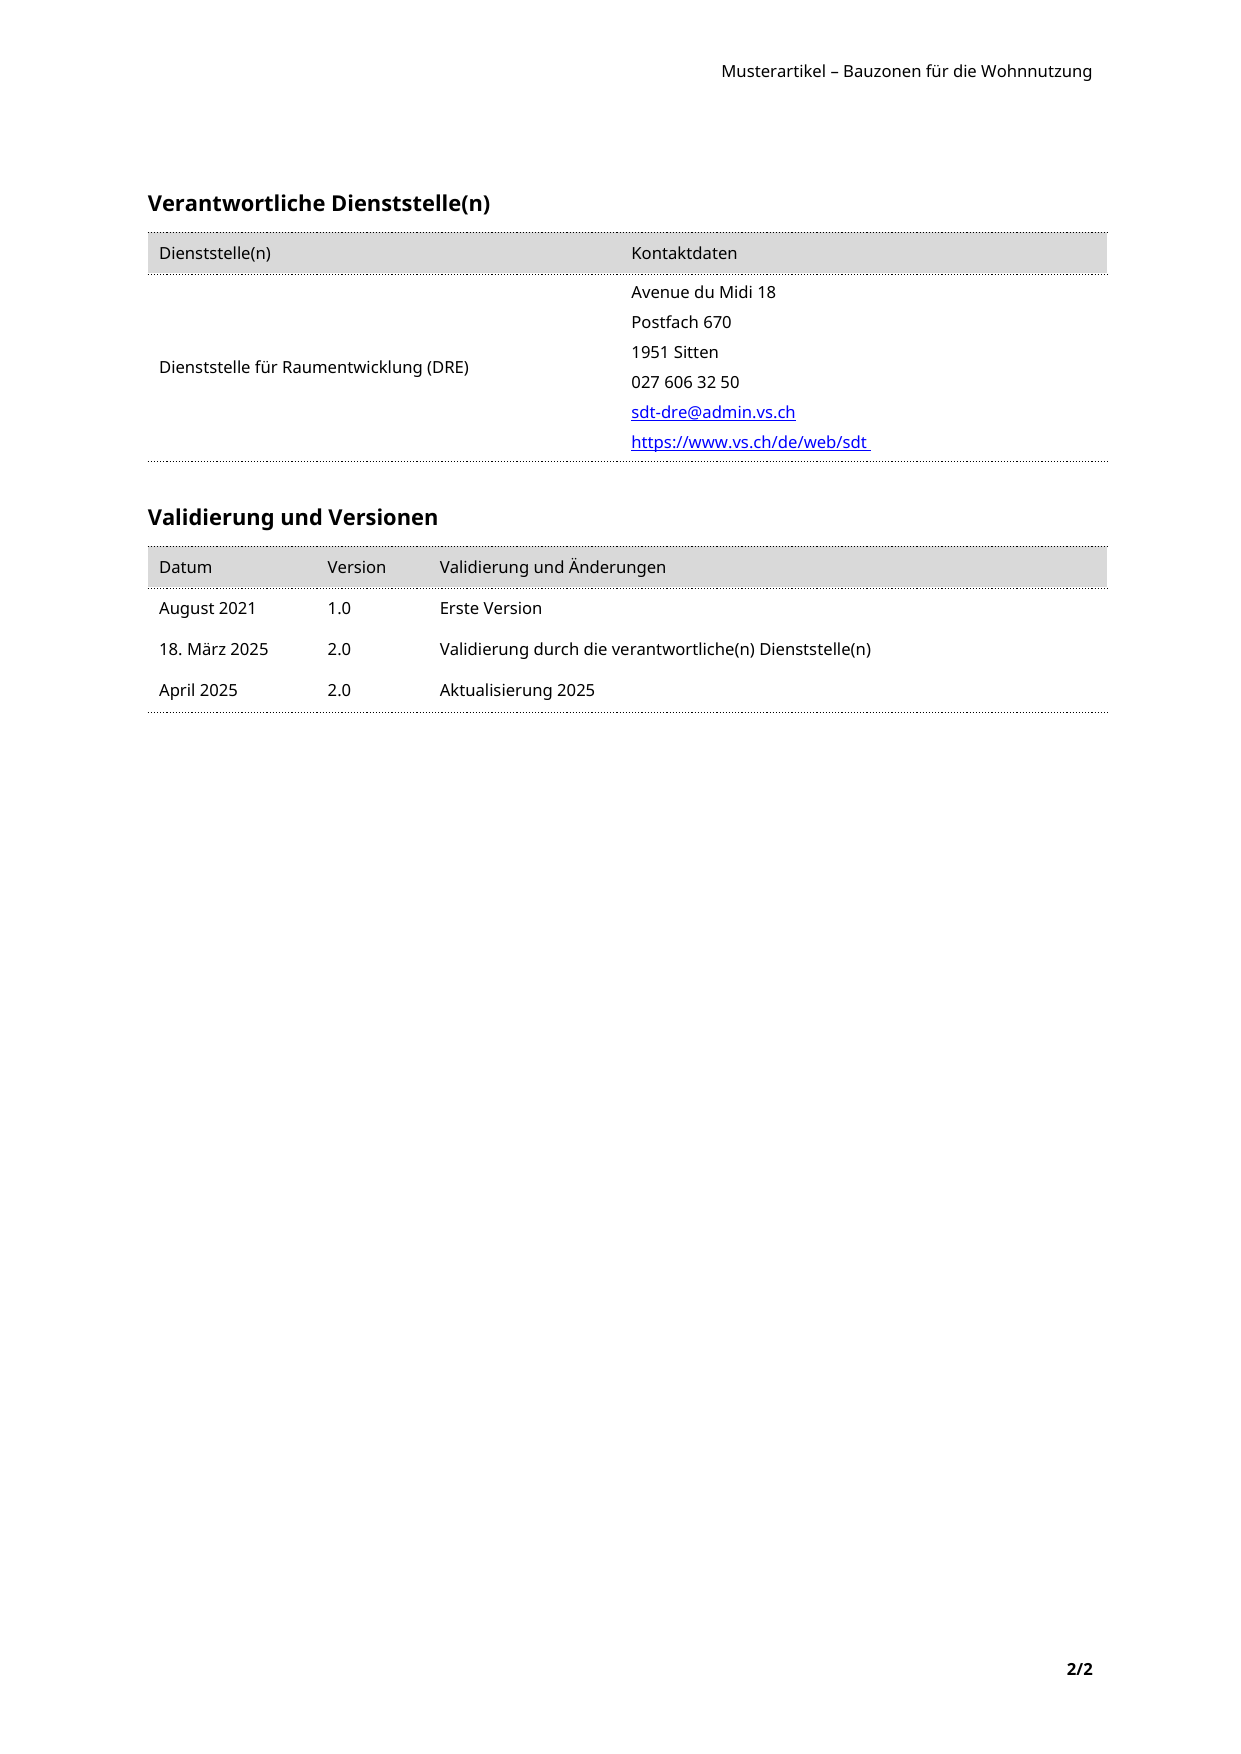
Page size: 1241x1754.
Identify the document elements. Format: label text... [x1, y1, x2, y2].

text Validierung und Versionen [148, 502, 1093, 532]
table_header Dienststelle(n) [148, 232, 620, 273]
table_cell 18. März 2025 [148, 629, 316, 670]
table_cell Validierung durch die verantwortliche(n) Dienststelle(n) [428, 629, 1107, 670]
table_cell 1.0 [316, 588, 428, 629]
table_header Validierung und Änderungen [428, 546, 1107, 587]
table_header Datum [148, 546, 316, 587]
table_cell Aktualisierung 2025 [428, 670, 1107, 712]
table_cell Avenue du Midi 18 Postfach 670 1951 Sitten 027 606 32 50 sdt-dre@admin.vs.ch https://www.vs.ch/de/web/sdt [620, 274, 1107, 461]
table_cell August 2021 [148, 588, 316, 629]
table_header Kontaktdaten [620, 232, 1107, 273]
table_cell 2.0 [316, 629, 428, 670]
table_cell Dienststelle für Raumentwicklung (DRE) [148, 274, 620, 461]
table_cell April 2025 [148, 670, 316, 712]
table_header Version [316, 546, 428, 587]
text Verantwortliche Dienststelle(n) [148, 188, 1093, 218]
table_cell 2.0 [316, 670, 428, 712]
table_cell Erste Version [428, 588, 1107, 629]
